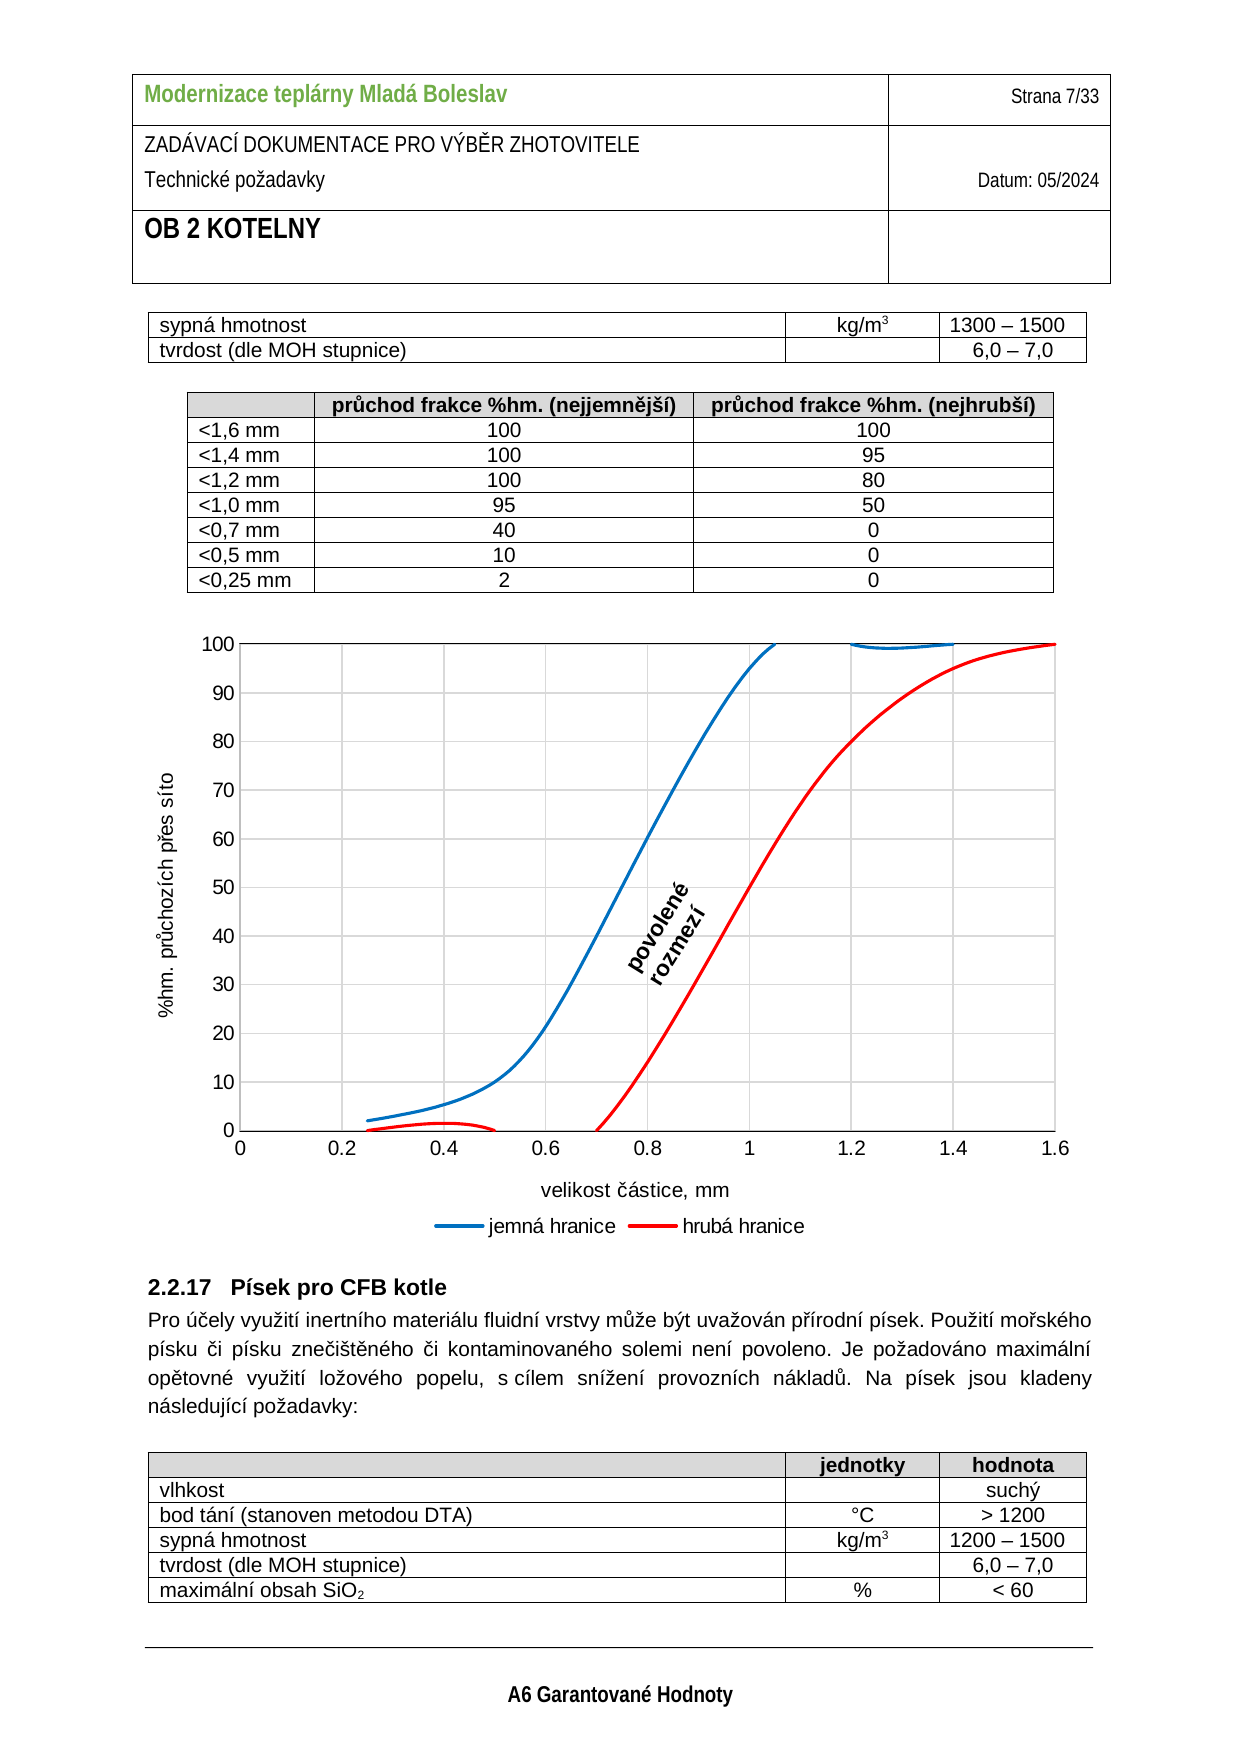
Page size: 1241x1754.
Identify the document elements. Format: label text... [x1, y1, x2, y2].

table_cell 10 [315, 543, 693, 567]
table_cell > 1200 [940, 1503, 1086, 1527]
table_header průchod frakce %hm. (nejhrubší) [694, 393, 1053, 417]
table_cell 95 [694, 443, 1053, 467]
table_cell <0,5 mm [188, 543, 314, 567]
table_cell 1200 – 1500 [940, 1528, 1086, 1552]
table_cell [786, 1478, 939, 1502]
table_cell 80 [694, 468, 1053, 492]
table_header hodnota [940, 1453, 1086, 1477]
table_cell tvrdost (dle MOH stupnice) [149, 338, 785, 362]
table_cell [786, 338, 939, 362]
table_cell 100 [694, 418, 1053, 442]
table_cell <1,4 mm [188, 443, 314, 467]
table_cell 95 [315, 493, 693, 517]
table_cell <1,2 mm [188, 468, 314, 492]
table_cell suchý [940, 1478, 1086, 1502]
table_cell vlhkost [149, 1478, 785, 1502]
table_header průchod frakce %hm. (nejjemnější) [315, 393, 693, 417]
table_cell tvrdost (dle MOH stupnice) [149, 1553, 785, 1577]
table_cell [786, 1553, 939, 1577]
text Pro účely využití inertního materiálu fluidní vrstvy může být uvažován přírodní písek. Použití mořského písku či písku znečištěného či kontaminovaného solemi není povoleno. Je požadováno maximální opětovné využití ložového popelu, s cílem snížení provozních nákladů. Na písek jsou kladeny následující požadavky: [148, 1308, 1093, 1418]
table_cell maximální obsah SiO2 [149, 1578, 785, 1602]
table_cell 2 [315, 568, 693, 592]
table_cell 0 [694, 568, 1053, 592]
table_cell 40 [315, 518, 693, 542]
table_cell 100 [315, 418, 693, 442]
table_header jednotky [786, 1453, 939, 1477]
table_cell sypná hmotnost [149, 1528, 785, 1552]
table_header [188, 393, 314, 417]
table_cell 100 [315, 468, 693, 492]
table_cell 6,0 – 7,0 [940, 1553, 1086, 1577]
table_header [149, 1453, 785, 1477]
table_cell 0 [694, 518, 1053, 542]
table_cell <0,7 mm [188, 518, 314, 542]
table_cell sypná hmotnost [149, 313, 785, 337]
table_cell 0 [694, 543, 1053, 567]
table_cell % [786, 1578, 939, 1602]
table_cell <1,6 mm [188, 418, 314, 442]
text Písek pro CFB kotle [148, 1273, 1093, 1300]
table_cell kg/m3 [786, 313, 939, 337]
table_cell kg/m3 [786, 1528, 939, 1552]
table_cell < 60 [940, 1578, 1086, 1602]
table_cell 1300 – 1500 [940, 313, 1086, 337]
table_cell <0,25 mm [188, 568, 314, 592]
table_cell 6,0 – 7,0 [940, 338, 1086, 362]
table_cell 50 [694, 493, 1053, 517]
table_cell 100 [315, 443, 693, 467]
table_cell °C [786, 1503, 939, 1527]
table_cell <1,0 mm [188, 493, 314, 517]
table_cell bod tání (stanoven metodou DTA) [149, 1503, 785, 1527]
